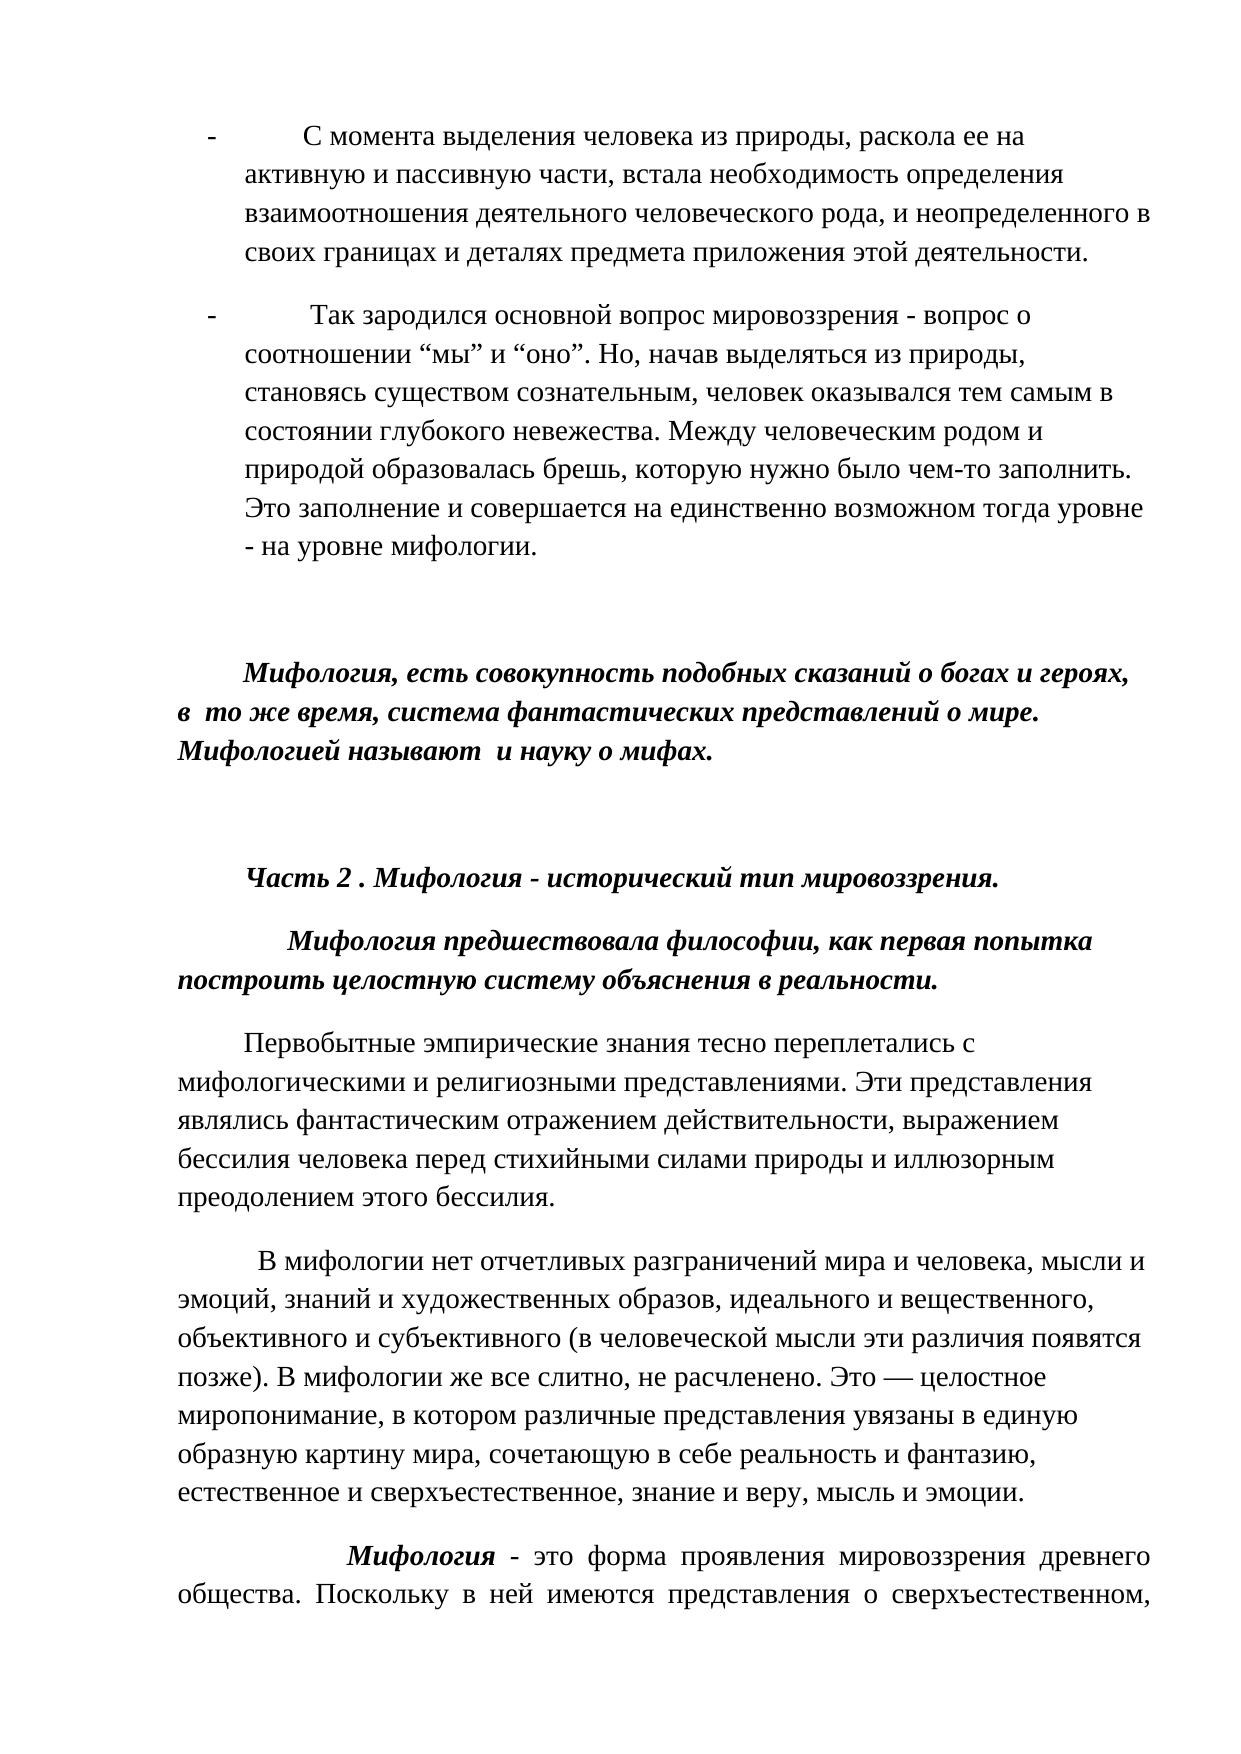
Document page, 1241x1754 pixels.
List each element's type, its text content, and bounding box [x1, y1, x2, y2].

text Мифология, есть совокупность подобных сказаний о богах и героях, в то же время, система фантастических представлений о мире. Мифологией называют и науку о мифах. [177, 656, 1152, 766]
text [177, 1538, 1152, 1610]
text Мифология предшествовала философии, как первая попытка построить целостную систему объяснения в реальности. [177, 923, 1152, 995]
list Так зародился основной вопрос мировоззрения - вопрос о соотношении “мы” и “оно”. Но, начав выделяться из природы, становясь существом сознательным, человек оказывался тем самым в состоянии глубокого невежества. Между человеческим родом и природой образовалась брешь, которую нужно было чем-то заполнить. Это заполнение и совершается на единственно возможном тогда уровне - на уровне мифологии. [207, 297, 1152, 562]
text Часть 2 . Мифология - исторический тип мировоззрения. [244, 860, 1152, 893]
text Первобытные эмпирические знания тесно переплетались с мифологическими и религиозными представлениями. Эти представления являлись фантастическим отражением действительности, выражением бессилия человека перед стихийными силами природы и иллюзорным преодолением этого бессилия. [177, 1025, 1152, 1213]
text В мифологии нет отчетливых разграничений мира и человека, мысли и эмоций, знаний и художественных образов, идеального и вещественного, объективного и субъективного (в человеческой мысли эти различия появятся позже). В мифологии же все слитно, не расчленено. Это — целостное миропонимание, в котором различные представления увязаны в единую образную картину мира, сочетающую в себе реальность и фантазию, естественное и сверхъестественное, знание и веру, мысль и эмоции. [177, 1243, 1152, 1508]
list С момента выделения человека из природы, раскола ее на активную и пассивную части, встала необходимость определения взаимоотношения деятельного человеческого рода, и неопределенного в своих границах и деталях предмета приложения этой деятельности. [207, 118, 1152, 267]
